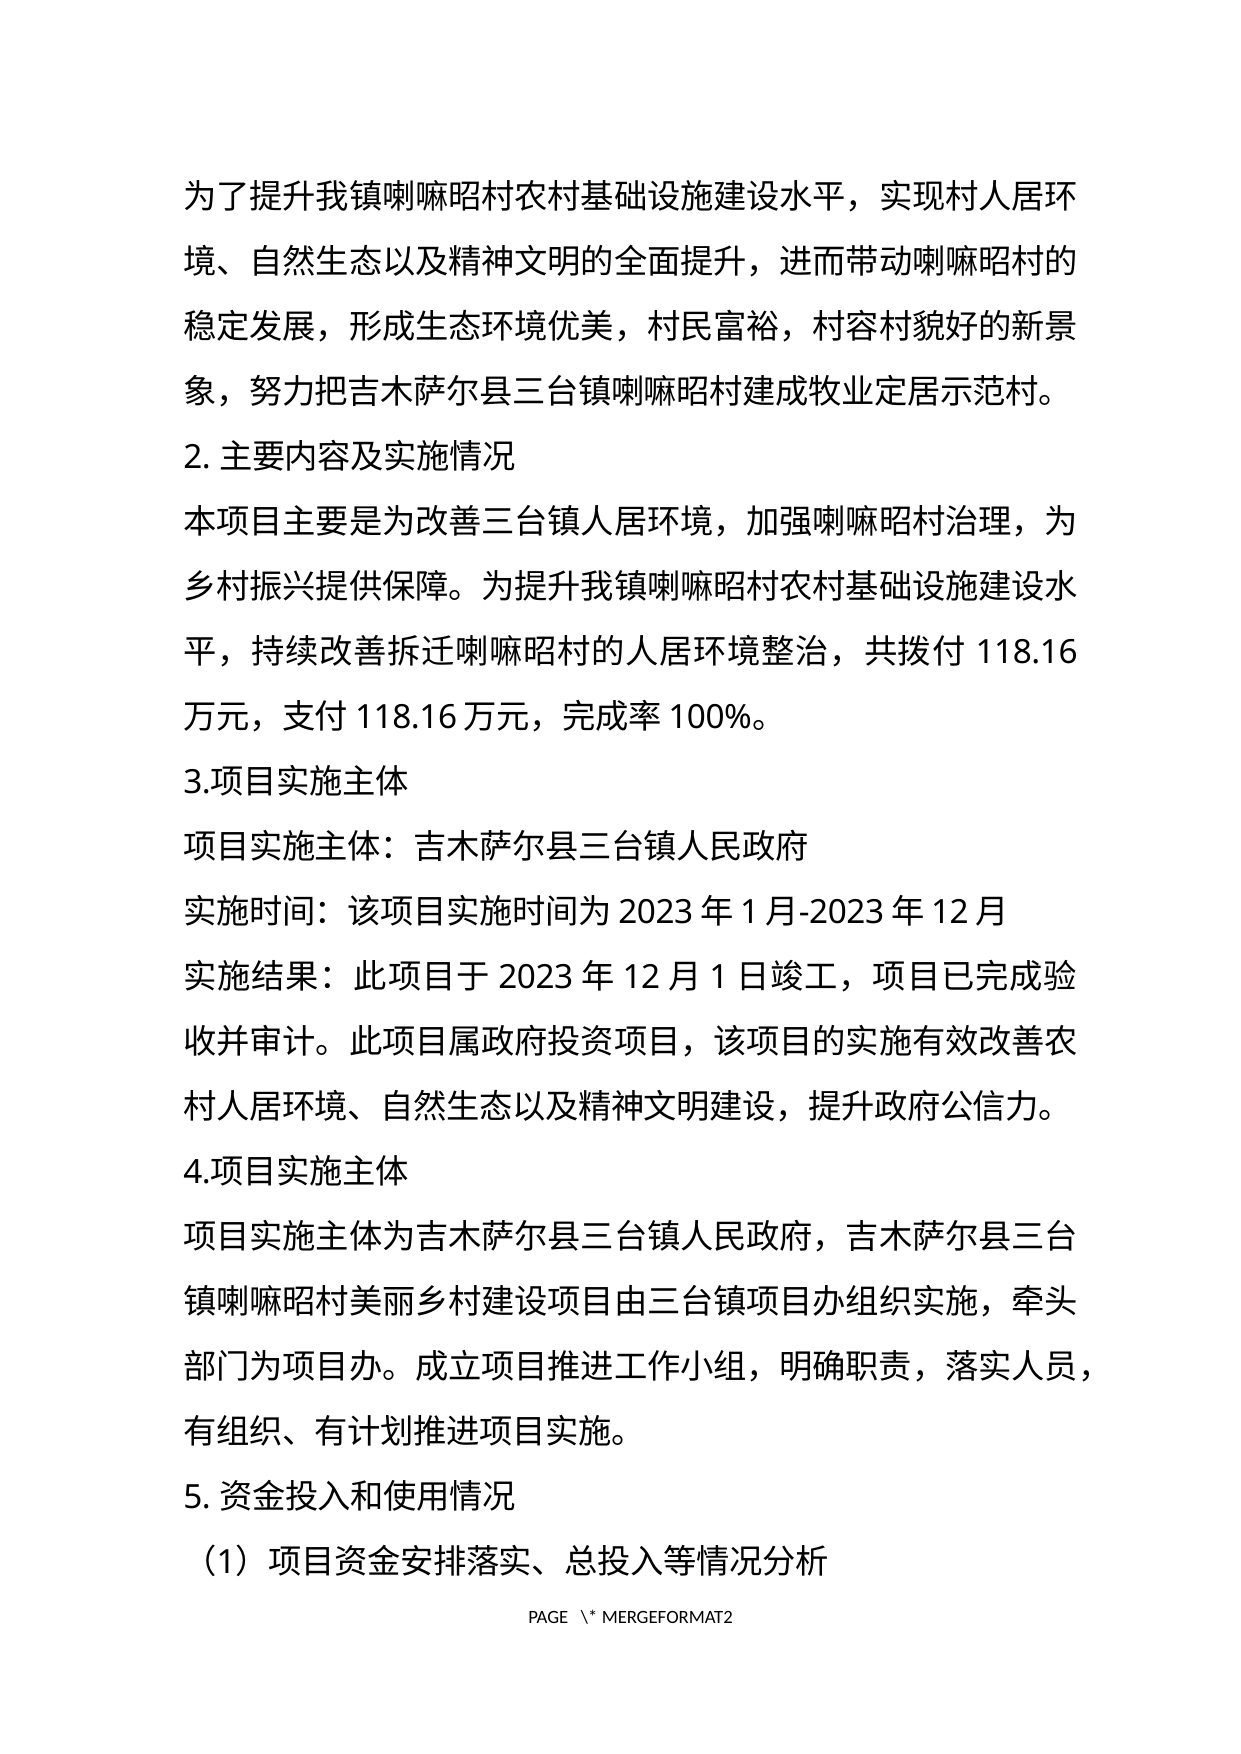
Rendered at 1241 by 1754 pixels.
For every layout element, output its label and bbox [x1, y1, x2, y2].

text [183, 162, 1078, 1592]
